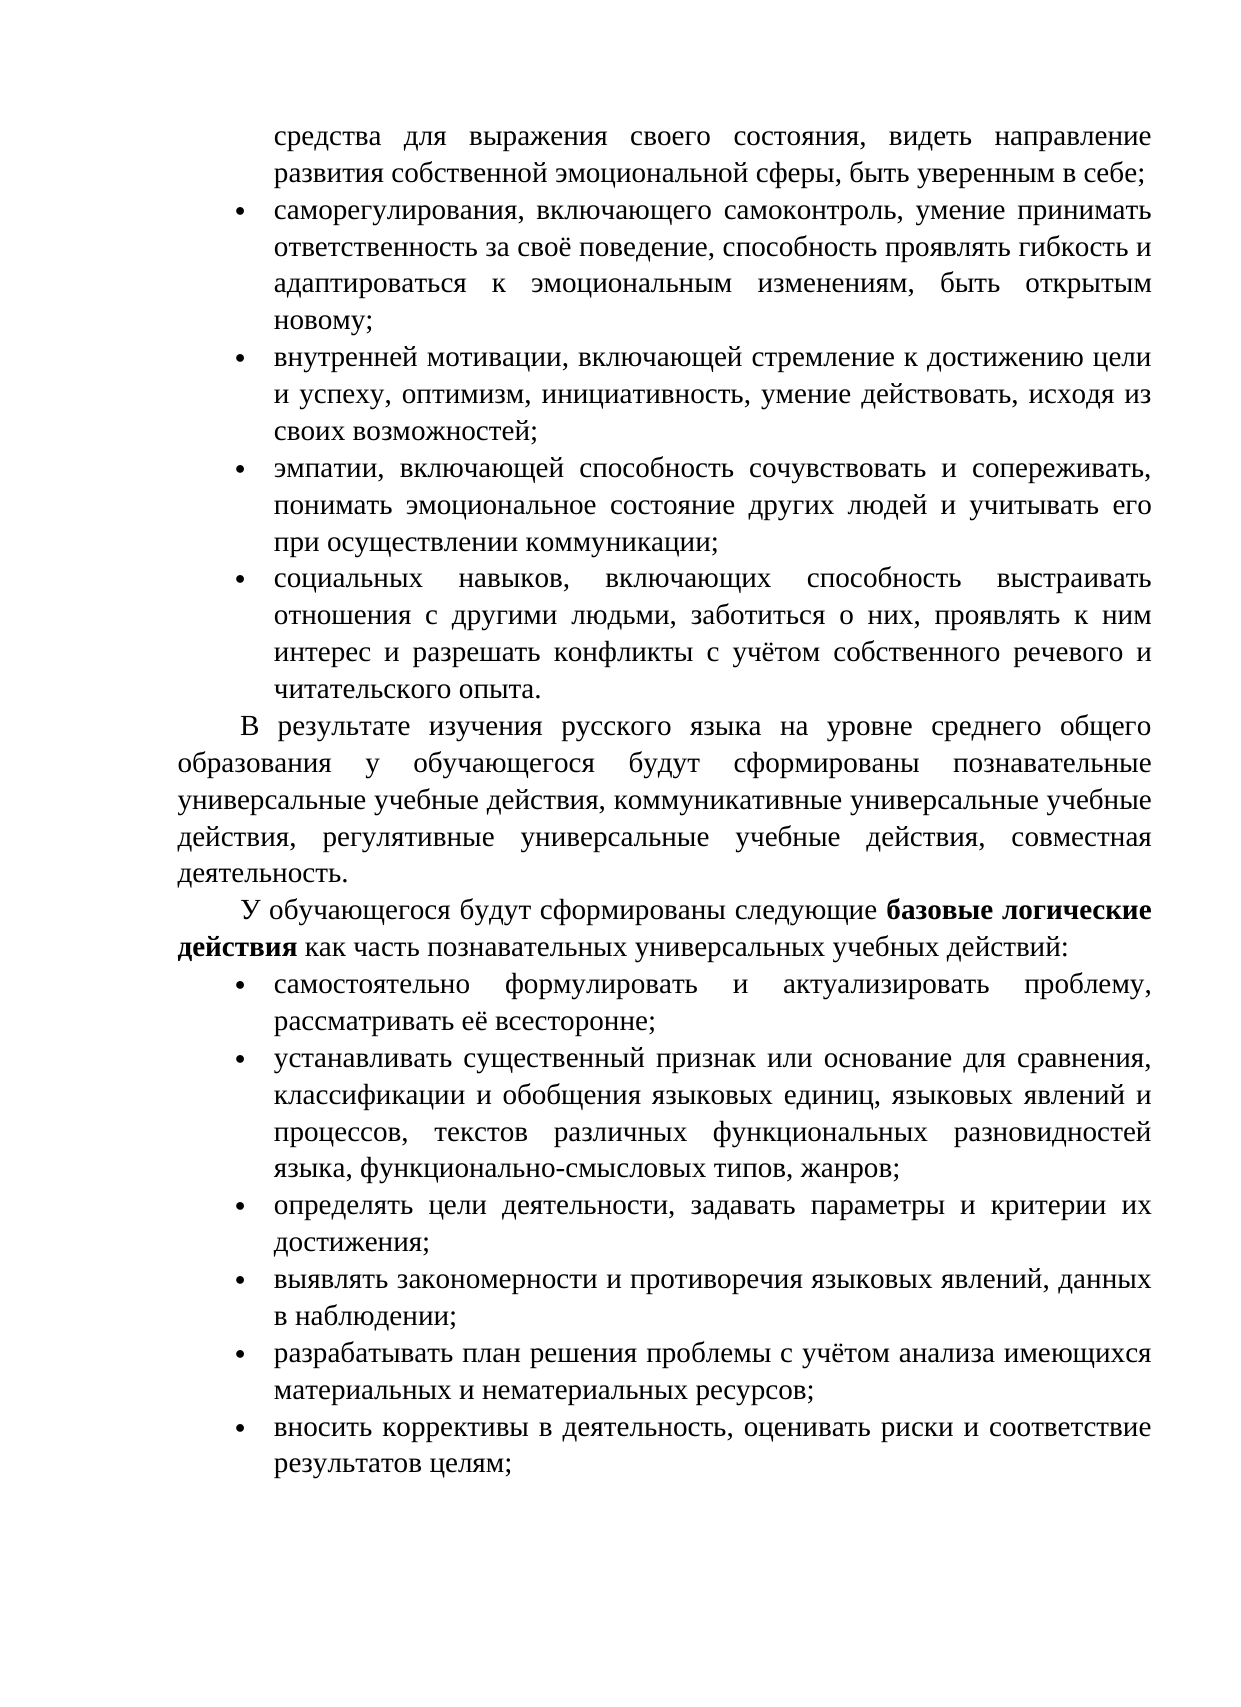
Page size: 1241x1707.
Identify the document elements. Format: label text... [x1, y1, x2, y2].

list эмпатии, включающей способность сочувствовать и сопереживать, понимать эмоциональное состояние других людей и учитывать его при осуществлении коммуникации; [236, 450, 1152, 557]
list выявлять закономерности и противоречия языковых явлений, данных в наблюдении; [236, 1261, 1152, 1332]
list разрабатывать план решения проблемы с учётом анализа имеющихся материальных и нематериальных ресурсов; [236, 1335, 1152, 1405]
text В результате изучения русского языка на уровне среднего общего образования у обучающегося будут сформированы познавательные универсальные учебные действия, коммуникативные универсальные учебные действия, регулятивные универсальные учебные действия, совместная деятельность. [177, 708, 1152, 889]
list социальных навыков, включающих способность выстраивать отношения с другими людьми, заботиться о них, проявлять к ним интерес и разрешать конфликты с учётом собственного речевого и читательского опыта. [236, 561, 1152, 705]
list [236, 118, 1152, 188]
list саморегулирования, включающего самоконтроль, умение принимать ответственность за своё поведение, способность проявлять гибкость и адаптироваться к эмоциональным изменениям, быть открытым новому; [236, 192, 1152, 336]
list самостоятельно формулировать и актуализировать проблему, рассматривать её всесторонне; [236, 966, 1152, 1037]
list вносить коррективы в деятельность, оценивать риски и соответствие результатов целям; [236, 1409, 1152, 1479]
list определять цели деятельности, задавать параметры и критерии их достижения; [236, 1187, 1152, 1258]
list внутренней мотивации, включающей стремление к достижению цели и успеху, оптимизм, инициативность, умение действовать, исходя из своих возможностей; [236, 339, 1152, 447]
text У обучающегося будут сформированы следующие базовые логические действия как часть познавательных универсальных учебных действий: [177, 892, 1152, 963]
list устанавливать существенный признак или основание для сравнения, классификации и обобщения языковых единиц, языковых явлений и процессов, текстов различных функциональных разновидностей языка, функционально-смысловых типов, жанров; [236, 1040, 1152, 1184]
